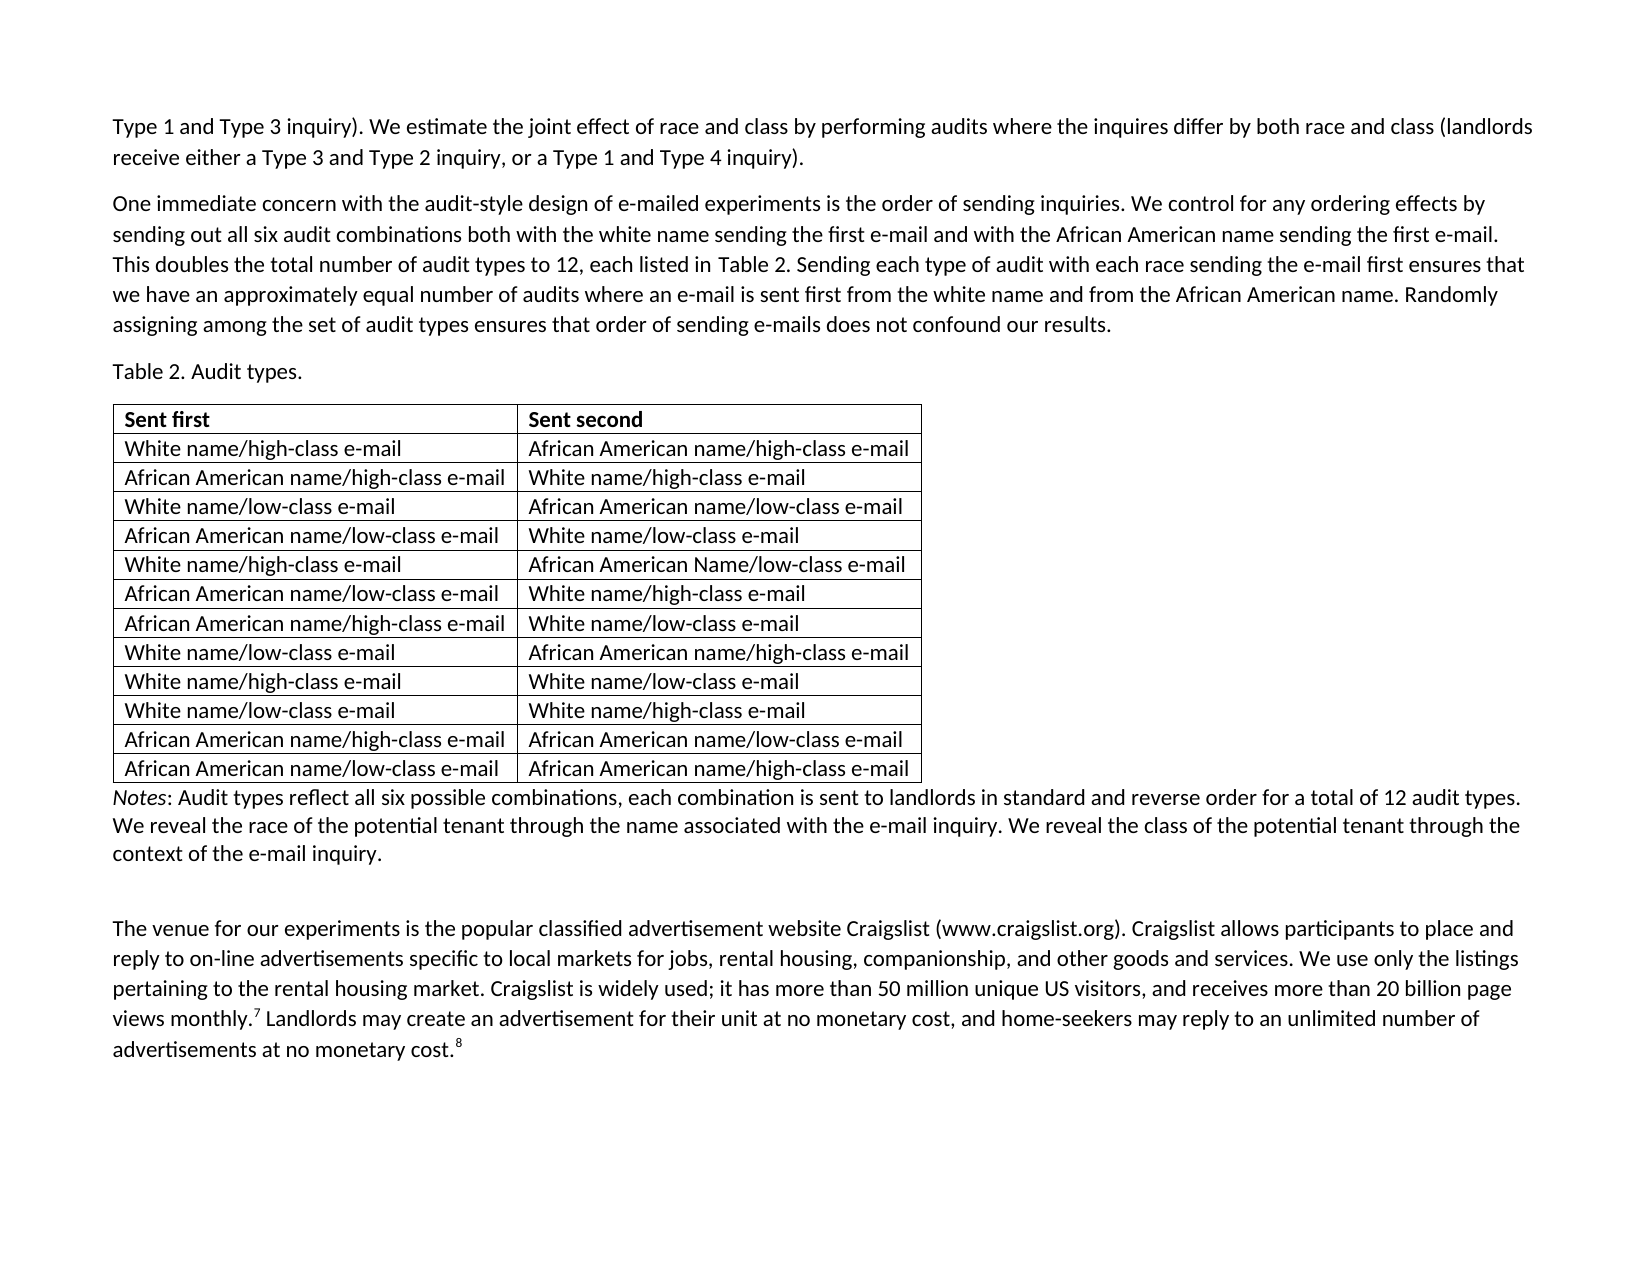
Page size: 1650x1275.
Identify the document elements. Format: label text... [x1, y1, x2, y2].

table_cell White name/low-class e-mail [518, 521, 921, 549]
table_cell African American name/low-class e-mail [114, 580, 517, 608]
table_header Sent second [518, 405, 921, 433]
table_cell African American name/low-class e-mail [518, 725, 921, 753]
table_cell African American Name/low-class e-mail [518, 551, 921, 578]
table_cell White name/high-class e-mail [114, 434, 517, 462]
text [112, 112, 1537, 171]
text Table 2. Audit types. [112, 357, 1537, 385]
table_cell African American name/high-class e-mail [518, 754, 921, 782]
table_cell White name/high-class e-mail [114, 551, 517, 578]
table_cell White name/low-class e-mail [518, 667, 921, 695]
table_cell African American name/high-class e-mail [114, 463, 517, 491]
table_cell African American name/high-class e-mail [114, 609, 517, 637]
table_cell African American name/low-class e-mail [518, 492, 921, 520]
text One immediate concern with the audit-style design of e-mailed experiments is the order of sending inquiries. We control for any ordering effects by sending out all six audit combinations both with the white name sending the first e-mail and with the African American name sending the first e-mail. This doubles the total number of audit types to 12, each listed in Table 2. Sending each type of audit with each race sending the e-mail first ensures that we have an approximately equal number of audits where an e-mail is sent first from the white name and from the African American name. Randomly assigning among the set of audit types ensures that order of sending e-mails does not confound our results. [112, 189, 1537, 338]
table_header Sent first [114, 405, 517, 433]
table_cell African American name/high-class e-mail [114, 725, 517, 753]
table_cell White name/low-class e-mail [114, 492, 517, 520]
table_cell African American name/high-class e-mail [518, 638, 921, 666]
table_cell White name/high-class e-mail [518, 463, 921, 491]
text The venue for our experiments is the popular classified advertisement website Craigslist (www.craigslist.org). Craigslist allows participants to place and reply to on-line advertisements specific to local markets for jobs, rental housing, companionship, and other goods and services. We use only the listings pertaining to the rental housing market. Craigslist is widely used; it has more than 50 million unique US visitors, and receives more than 20 billion page views monthly.7 Landlords may create an advertisement for their unit at no monetary cost, and home-seekers may reply to an unlimited number of advertisements at no monetary cost.8 [112, 914, 1537, 1063]
table_cell White name/high-class e-mail [114, 667, 517, 695]
text Notes: Audit types reflect all six possible combinations, each combination is sent to landlords in standard and reverse order for a total of 12 audit types. We reveal the race of the potential tenant through the name associated with the e-mail inquiry. We reveal the class of the potential tenant through the context of the e-mail inquiry. [112, 783, 1537, 867]
table_cell White name/high-class e-mail [518, 580, 921, 608]
table_cell White name/low-class e-mail [518, 609, 921, 637]
table_cell African American name/high-class e-mail [518, 434, 921, 462]
table_cell African American name/low-class e-mail [114, 521, 517, 549]
table_cell African American name/low-class e-mail [114, 754, 517, 782]
table_cell White name/high-class e-mail [518, 696, 921, 724]
table_cell White name/low-class e-mail [114, 696, 517, 724]
table_cell White name/low-class e-mail [114, 638, 517, 666]
